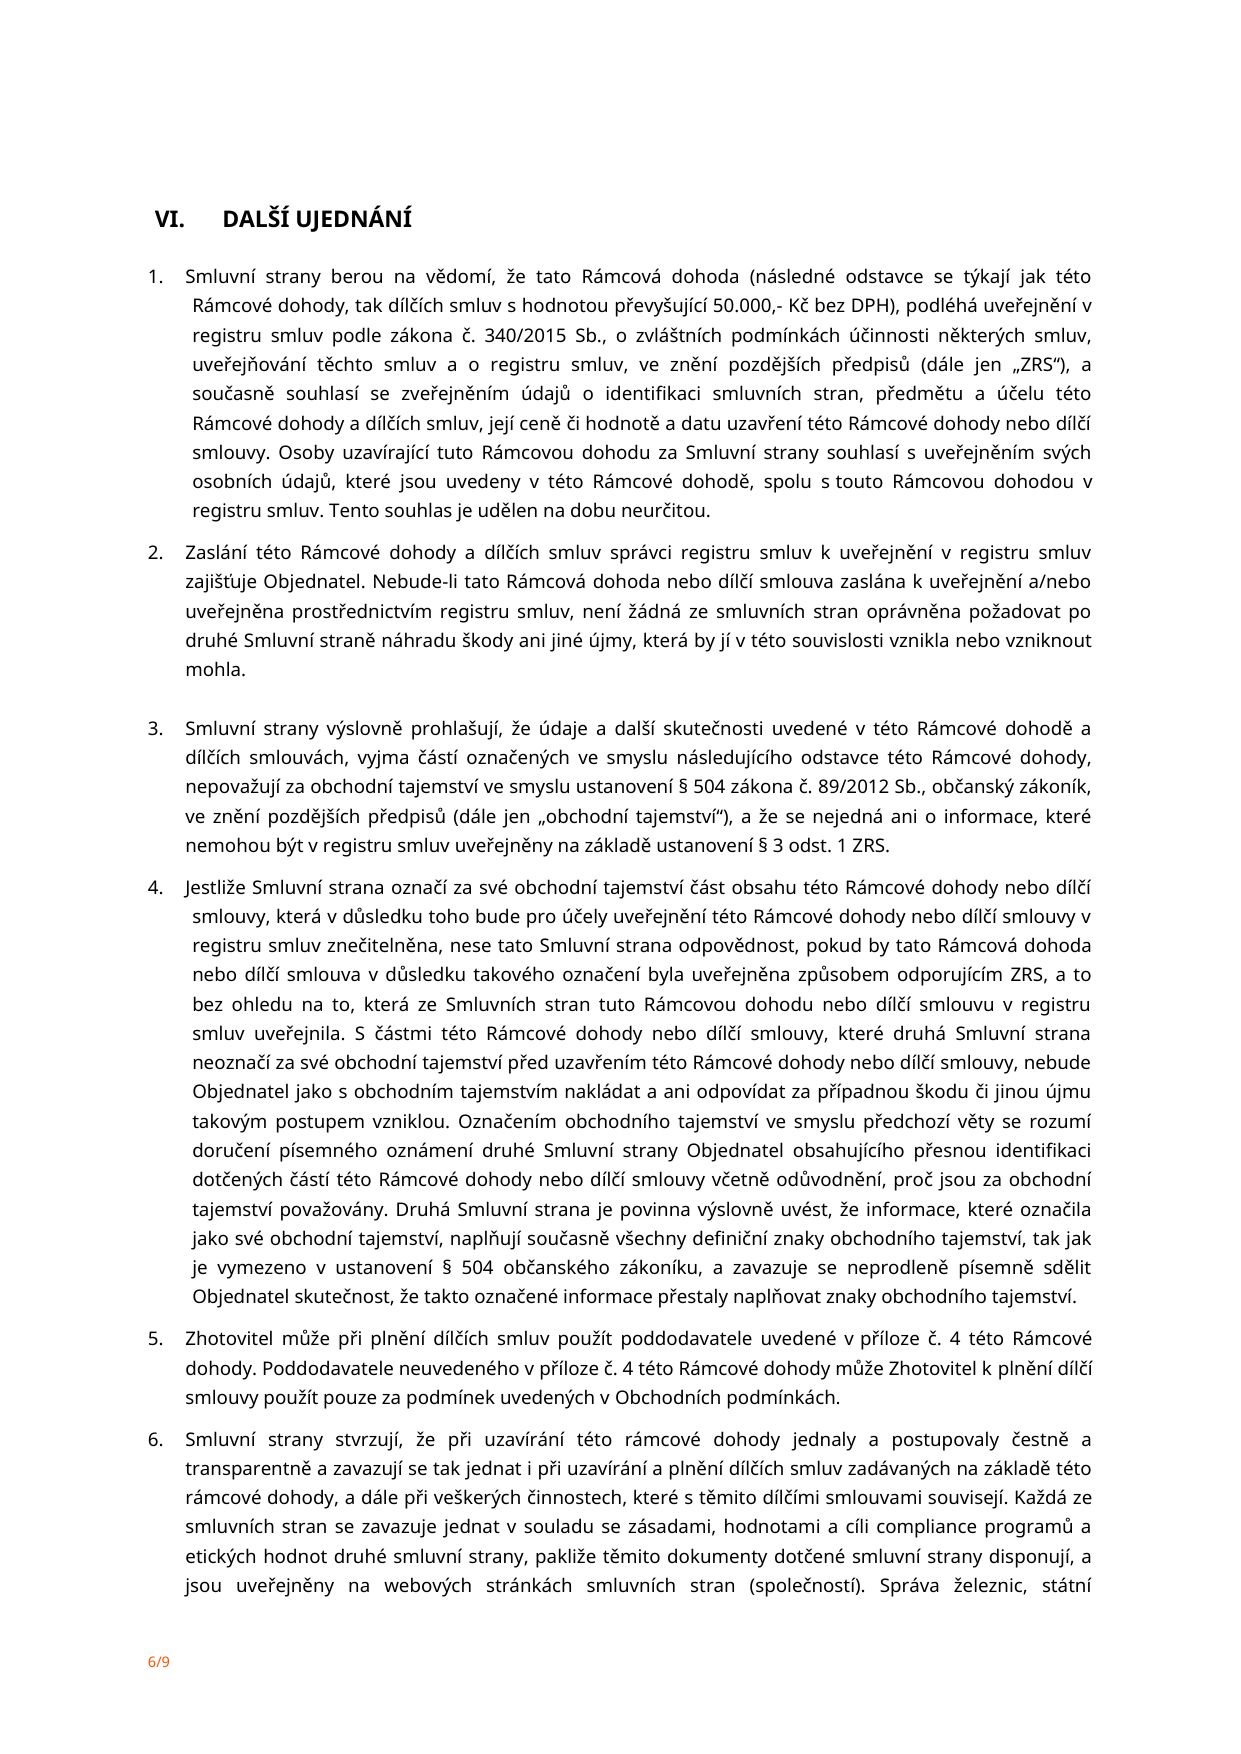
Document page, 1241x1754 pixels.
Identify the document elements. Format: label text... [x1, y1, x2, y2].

list Jestliže Smluvní strana označí za své obchodní tajemství část obsahu této Rámcové dohody nebo dílčí smlouvy, která v důsledku toho bude pro účely uveřejnění této Rámcové dohody nebo dílčí smlouvy v registru smluv znečitelněna, nese tato Smluvní strana odpovědnost, pokud by tato Rámcová dohoda nebo dílčí smlouva v důsledku takového označení byla uveřejněna způsobem odporujícím ZRS, a to bez ohledu na to, která ze Smluvních stran tuto Rámcovou dohodu nebo dílčí smlouvu v registru smluv uveřejnila. S částmi této Rámcové dohody nebo dílčí smlouvy, které druhá Smluvní strana neoznačí za své obchodní tajemství před uzavřením této Rámcové dohody nebo dílčí smlouvy, nebude Objednatel jako s obchodním tajemstvím nakládat a ani odpovídat za případnou škodu či jinou újmu takovým postupem vzniklou. Označením obchodního tajemství ve smyslu předchozí věty se rozumí doručení písemného oznámení druhé Smluvní strany Objednatel obsahujícího přesnou identifikaci dotčených částí této Rámcové dohody nebo dílčí smlouvy včetně odůvodnění, proč jsou za obchodní tajemství považovány. Druhá Smluvní strana je povinna výslovně uvést, že informace, které označila jako své obchodní tajemství, naplňují současně všechny definiční znaky obchodního tajemství, tak jak je vymezeno v ustanovení § 504 občanského zákoníku, a zavazuje se neprodleně písemně sdělit Objednatel skutečnost, že takto označené informace přestaly naplňovat znaky obchodního tajemství. [148, 874, 1093, 1309]
list Smluvní strany výslovně prohlašují, že údaje a další skutečnosti uvedené v této Rámcové dohodě a dílčích smlouvách, vyjma částí označených ve smyslu následujícího odstavce této Rámcové dohody, nepovažují za obchodní tajemství ve smyslu ustanovení § 504 zákona č. 89/2012 Sb., občanský zákoník, ve znění pozdějších předpisů (dále jen „obchodní tajemství“), a že se nejedná ani o informace, které nemohou být v registru smluv uveřejněny na základě ustanovení § 3 odst. 1 ZRS. [148, 715, 1093, 858]
list Smluvní strany berou na vědomí, že tato Rámcová dohoda (následné odstavce se týkají jak této Rámcové dohody, tak dílčích smluv s hodnotou převyšující 50.000,- Kč bez DPH), podléhá uveřejnění v registru smluv podle zákona č. 340/2015 Sb., o zvláštních podmínkách účinnosti některých smluv, uveřejňování těchto smluv a o registru smluv, ve znění pozdějších předpisů (dále jen „ZRS“), a současně souhlasí se zveřejněním údajů o identifikaci smluvních stran, předmětu a účelu této Rámcové dohody a dílčích smluv, její ceně či hodnotě a datu uzavření této Rámcové dohody nebo dílčí smlouvy. Osoby uzavírající tuto Rámcovou dohodu za Smluvní strany souhlasí s uveřejněním svých osobních údajů, které jsou uvedeny v této Rámcové dohodě, spolu s touto Rámcovou dohodou v registru smluv. Tento souhlas je udělen na dobu neurčitou. [148, 263, 1093, 523]
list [148, 1426, 1093, 1598]
list Zhotovitel může při plnění dílčích smluv použít poddodavatele uvedené v příloze č. 4 této Rámcové dohody. Poddodavatele neuvedeného v příloze č. 4 této Rámcové dohody může Zhotovitel k plnění dílčí smlouvy použít pouze za podmínek uvedených v Obchodních podmínkách. [148, 1326, 1093, 1409]
list Zaslání této Rámcové dohody a dílčích smluv správci registru smluv k uveřejnění v registru smluv zajišťuje Objednatel. Nebude-li tato Rámcová dohoda nebo dílčí smlouva zaslána k uveřejnění a/nebo uveřejněna prostřednictvím registru smluv, není žádná ze smluvních stran oprávněna požadovat po druhé Smluvní straně náhradu škody ani jiné újmy, která by jí v této souvislosti vznikla nebo vzniknout mohla. [148, 539, 1093, 682]
list DALŠÍ UJEDNÁNÍ [185, 203, 1093, 234]
